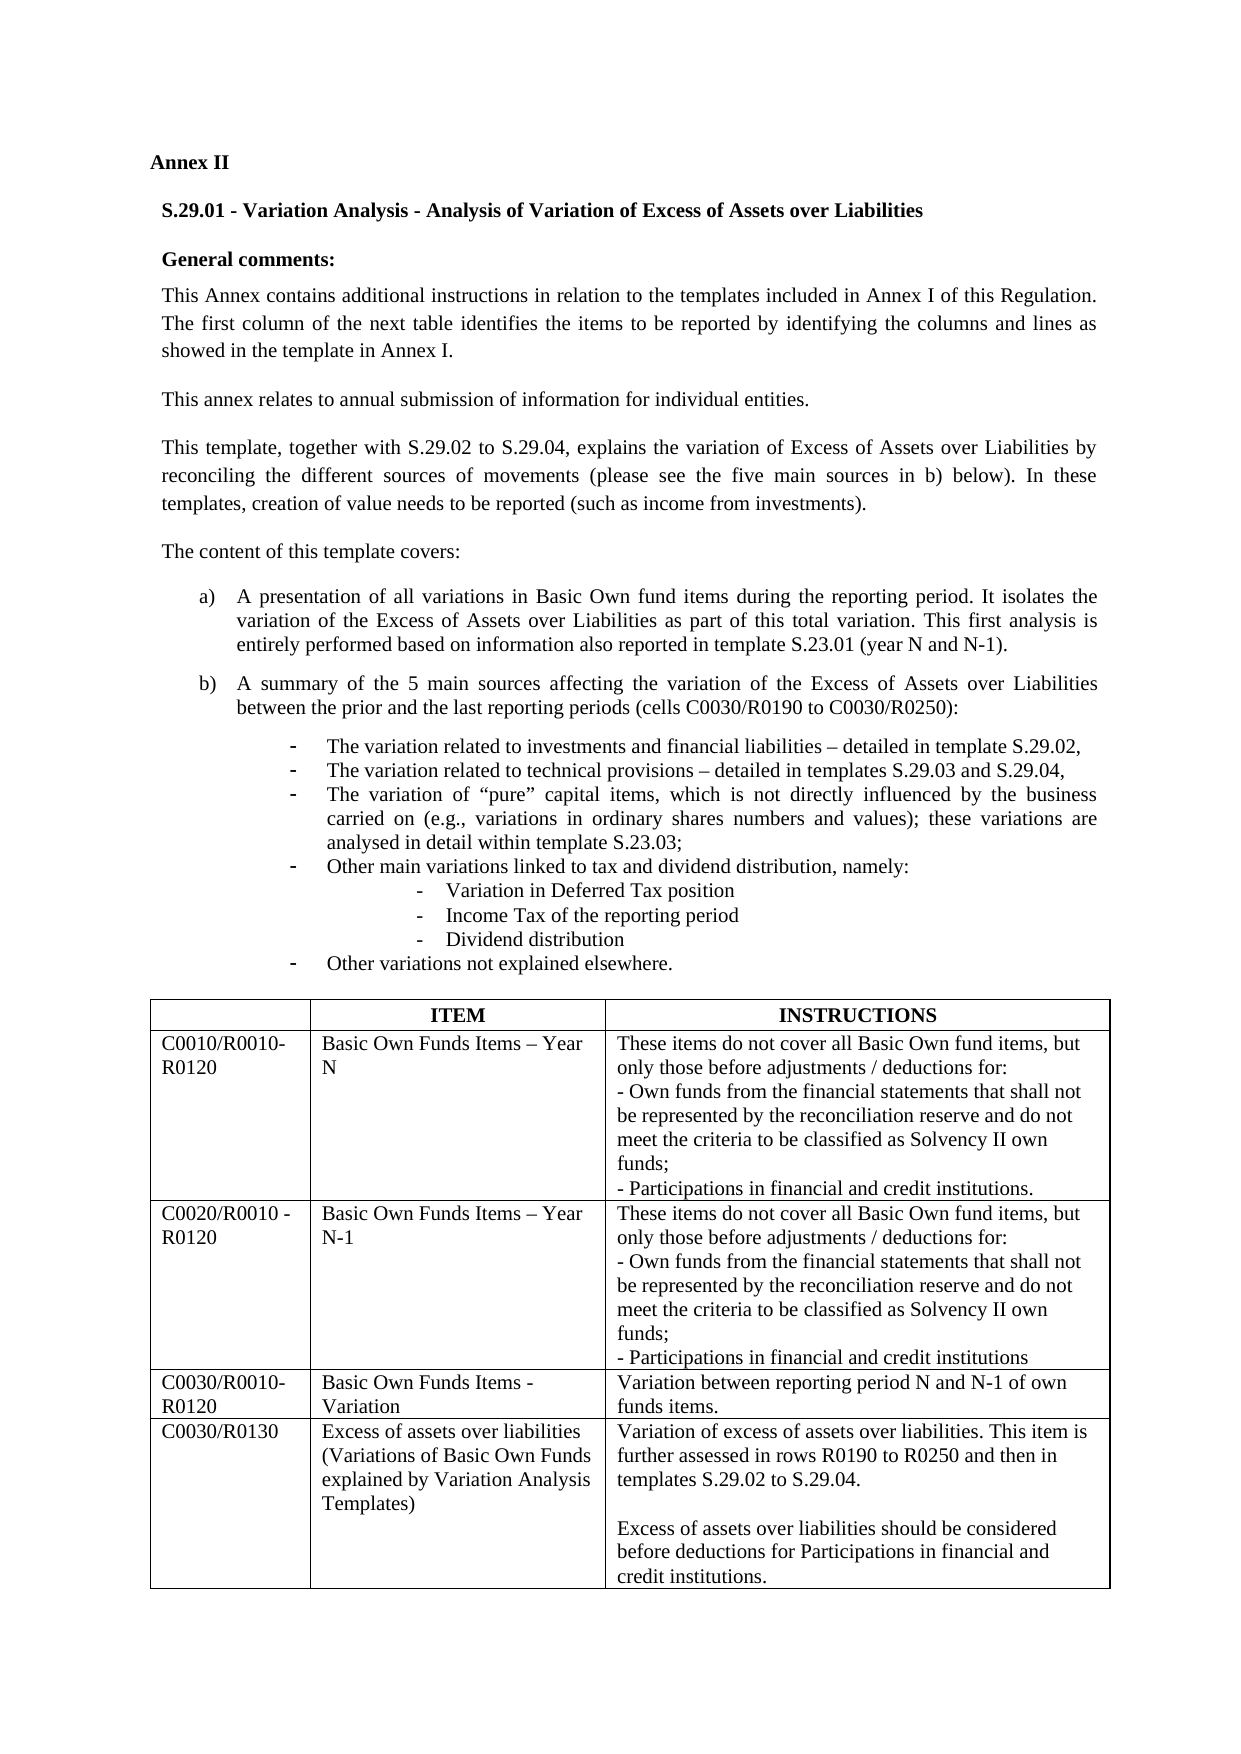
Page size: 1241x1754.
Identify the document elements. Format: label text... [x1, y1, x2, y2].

table_cell C0010/R0010-R0120 [151, 1031, 310, 1199]
table_cell Variation of excess of assets over liabilities. This item is further assessed in rows R0190 to R0250 and then in templates S.29.02 to S.29.04. Excess of assets over liabilities should be considered before deductions for Participations in financial and credit institutions. [606, 1419, 1109, 1588]
table_cell These items do not cover all Basic Own fund items, but only those before adjustments / deductions for: - Own funds from the financial statements that shall not be represented by the reconciliation reserve and do not meet the criteria to be classified as Solvency II own funds; - Participations in financial and credit institutions [606, 1201, 1109, 1369]
table_cell Excess of assets over liabilities (Variations of Basic Own Funds explained by Variation Analysis Templates) [311, 1419, 605, 1588]
table_cell ITEM [311, 1000, 605, 1030]
table_cell C0030/R0130 [151, 1419, 310, 1588]
text Annex II [150, 150, 1090, 174]
table_cell INSTRUCTIONS [606, 1000, 1109, 1030]
table_cell C0030/R0010-R0120 [151, 1370, 310, 1418]
table_cell C0020/R0010 - R0120 [151, 1201, 310, 1369]
table_header S.29.01 - Variation Analysis - Analysis of Variation of Excess of Assets over Liabilities General comments: This Annex contains additional instructions in relation to the templates included in Annex I of this Regulation. The first column of the next table identifies the items to be reported by identifying the columns and lines as showed in the template in Annex I. This annex relates to annual submission of information for individual entities. This template, together with S.29.02 to S.29.04, explains the variation of Excess of Assets over Liabilities by reconciling the different sources of movements (please see the five main sources in b) below). In these templates, creation of value needs to be reported (such as income from investments). The content of this template covers: A presentation of all variations in Basic Own fund items during the reporting period. It isolates the variation of the Excess of Assets over Liabilities as part of this total variation. This first analysis is entirely performed based on information also reported in template S.23.01 (year N and N-1). A summary of the 5 main sources affecting the variation of the Excess of Assets over Liabilities between the prior and the last reporting periods (cells C0030/R0190 to C0030/R0250): The variation related to investments and financial liabilities – detailed in template S.29.02, The variation related to technical provisions – detailed in templates S.29.03 and S.29.04, The variation of “pure” capital items, which is not directly influenced by the business carried on (e.g., variations in ordinary shares numbers and values); these variations are analysed in detail within template S.23.03; Other main variations linked to tax and dividend distribution, namely: - Variation in Deferred Tax position - Income Tax of the reporting period - Dividend distribution Other variations not explained elsewhere. [150, 199, 1110, 999]
table_cell These items do not cover all Basic Own fund items, but only those before adjustments / deductions for: - Own funds from the financial statements that shall not be represented by the reconciliation reserve and do not meet the criteria to be classified as Solvency II own funds; - Participations in financial and credit institutions. [606, 1031, 1109, 1199]
table_cell Variation between reporting period N and N-1 of own funds items. [606, 1370, 1109, 1418]
table_cell Basic Own Funds Items – Year N [311, 1031, 605, 1199]
table_cell [151, 1000, 310, 1030]
table_cell Basic Own Funds Items – Year N-1 [311, 1201, 605, 1369]
table_cell Basic Own Funds Items - Variation [311, 1370, 605, 1418]
